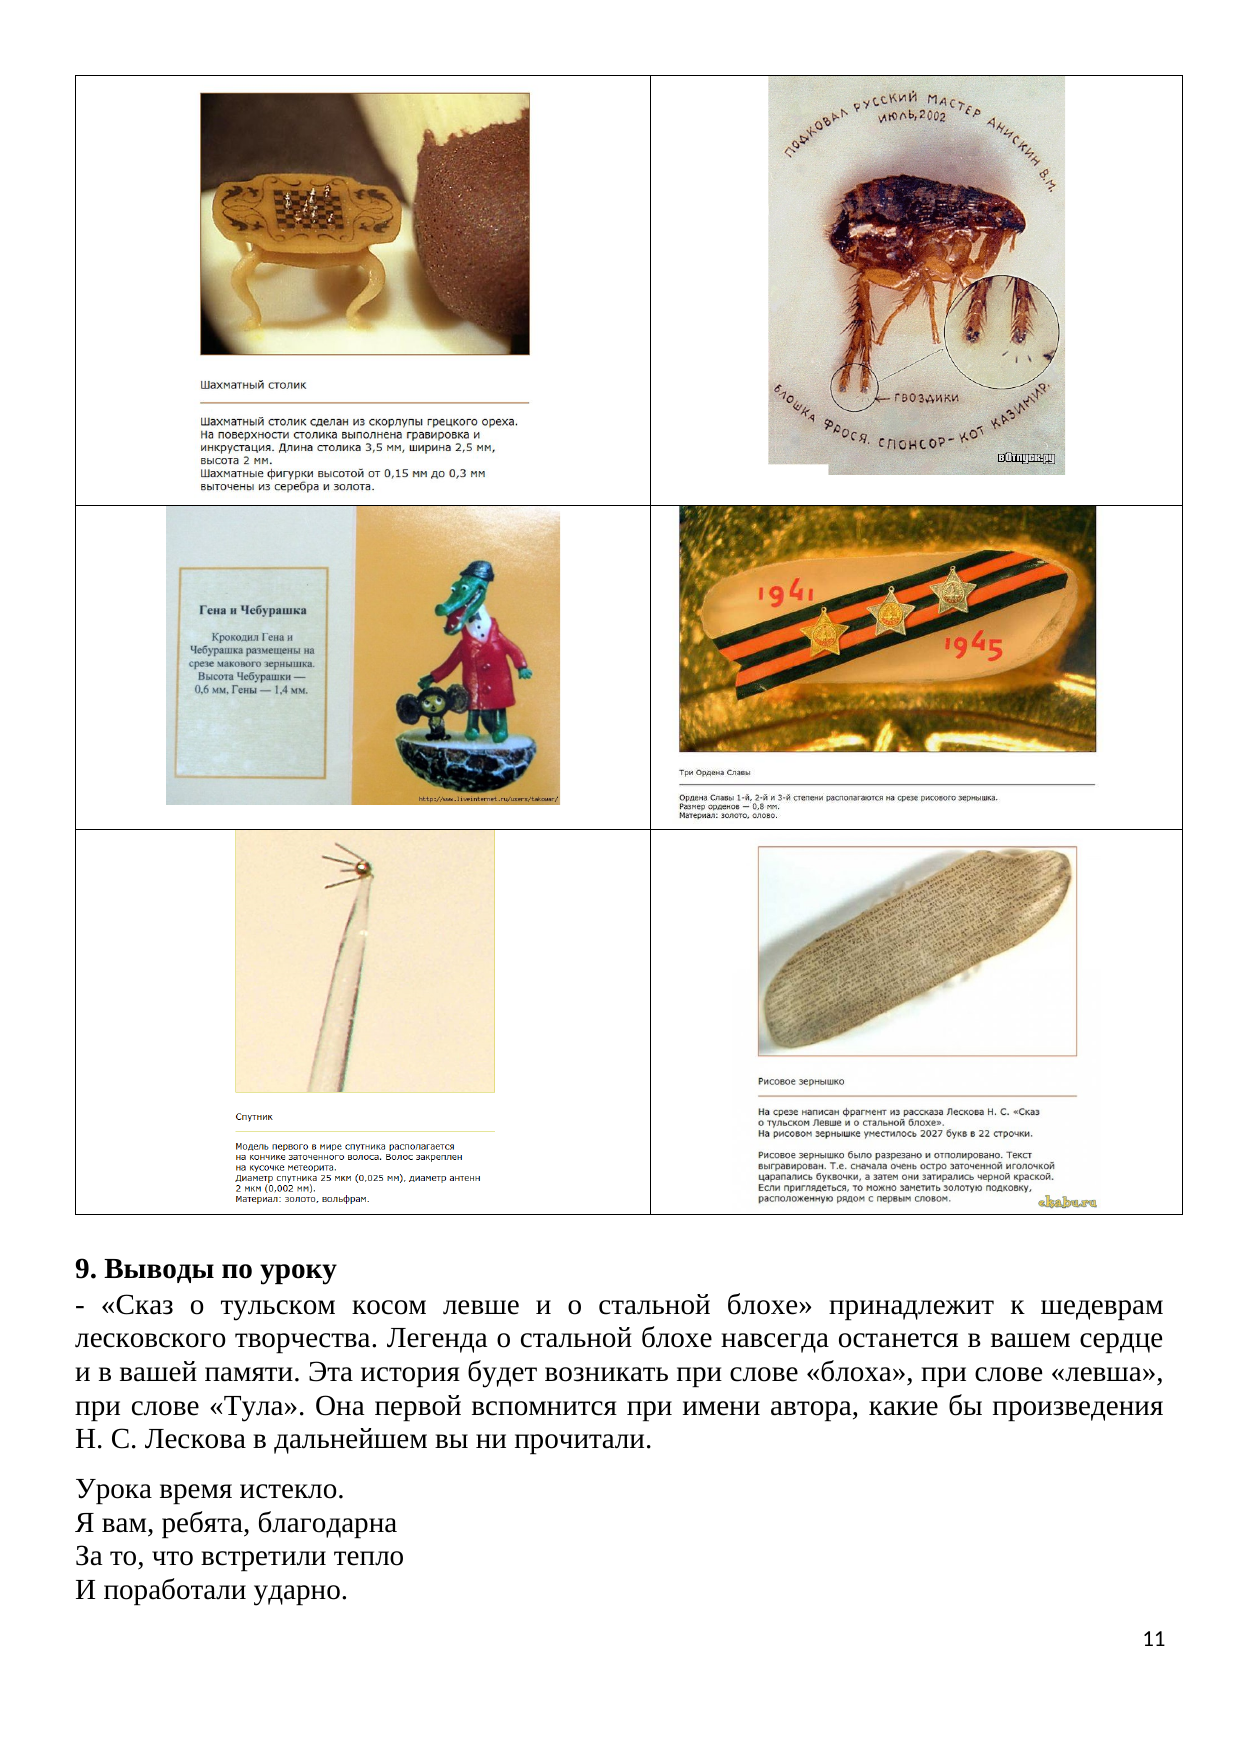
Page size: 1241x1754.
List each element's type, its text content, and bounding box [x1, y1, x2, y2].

picture [732, 830, 1102, 1212]
table_cell [651, 506, 662, 829]
picture [216, 830, 511, 1214]
text Урока время истекло. [75, 1471, 1165, 1505]
text За то, что встретили тепло [75, 1538, 1165, 1572]
picture [768, 76, 1066, 475]
text - «Сказ о тульском косом левше и о стальной блохе» принадлежит к шедеврам лесковского творчества. Легенда о стальной блохе навсегда останется в вашем сердце и в вашей памяти. Эта история будет возникать при слове «блоха», при слове «левша», при слове «Тула». Она первой вспомнится при имени автора, какие бы произведения Н. С. Лескова в дальнейшем вы ни прочитали. [75, 1287, 1165, 1455]
table_header [76, 76, 174, 505]
table_cell [76, 830, 216, 1214]
table_cell [511, 830, 650, 1214]
table_cell [651, 830, 1182, 1214]
text И поработали ударно. [75, 1572, 1165, 1606]
picture [662, 506, 1111, 829]
picture [174, 76, 553, 505]
table_cell [76, 506, 650, 829]
text 9. Выводы по уроку [75, 1251, 1165, 1284]
table_cell [1111, 506, 1182, 829]
picture [166, 506, 561, 805]
text Я вам, ребята, благодарна [75, 1505, 1165, 1538]
table_header [651, 76, 1182, 505]
table_header [553, 76, 650, 505]
